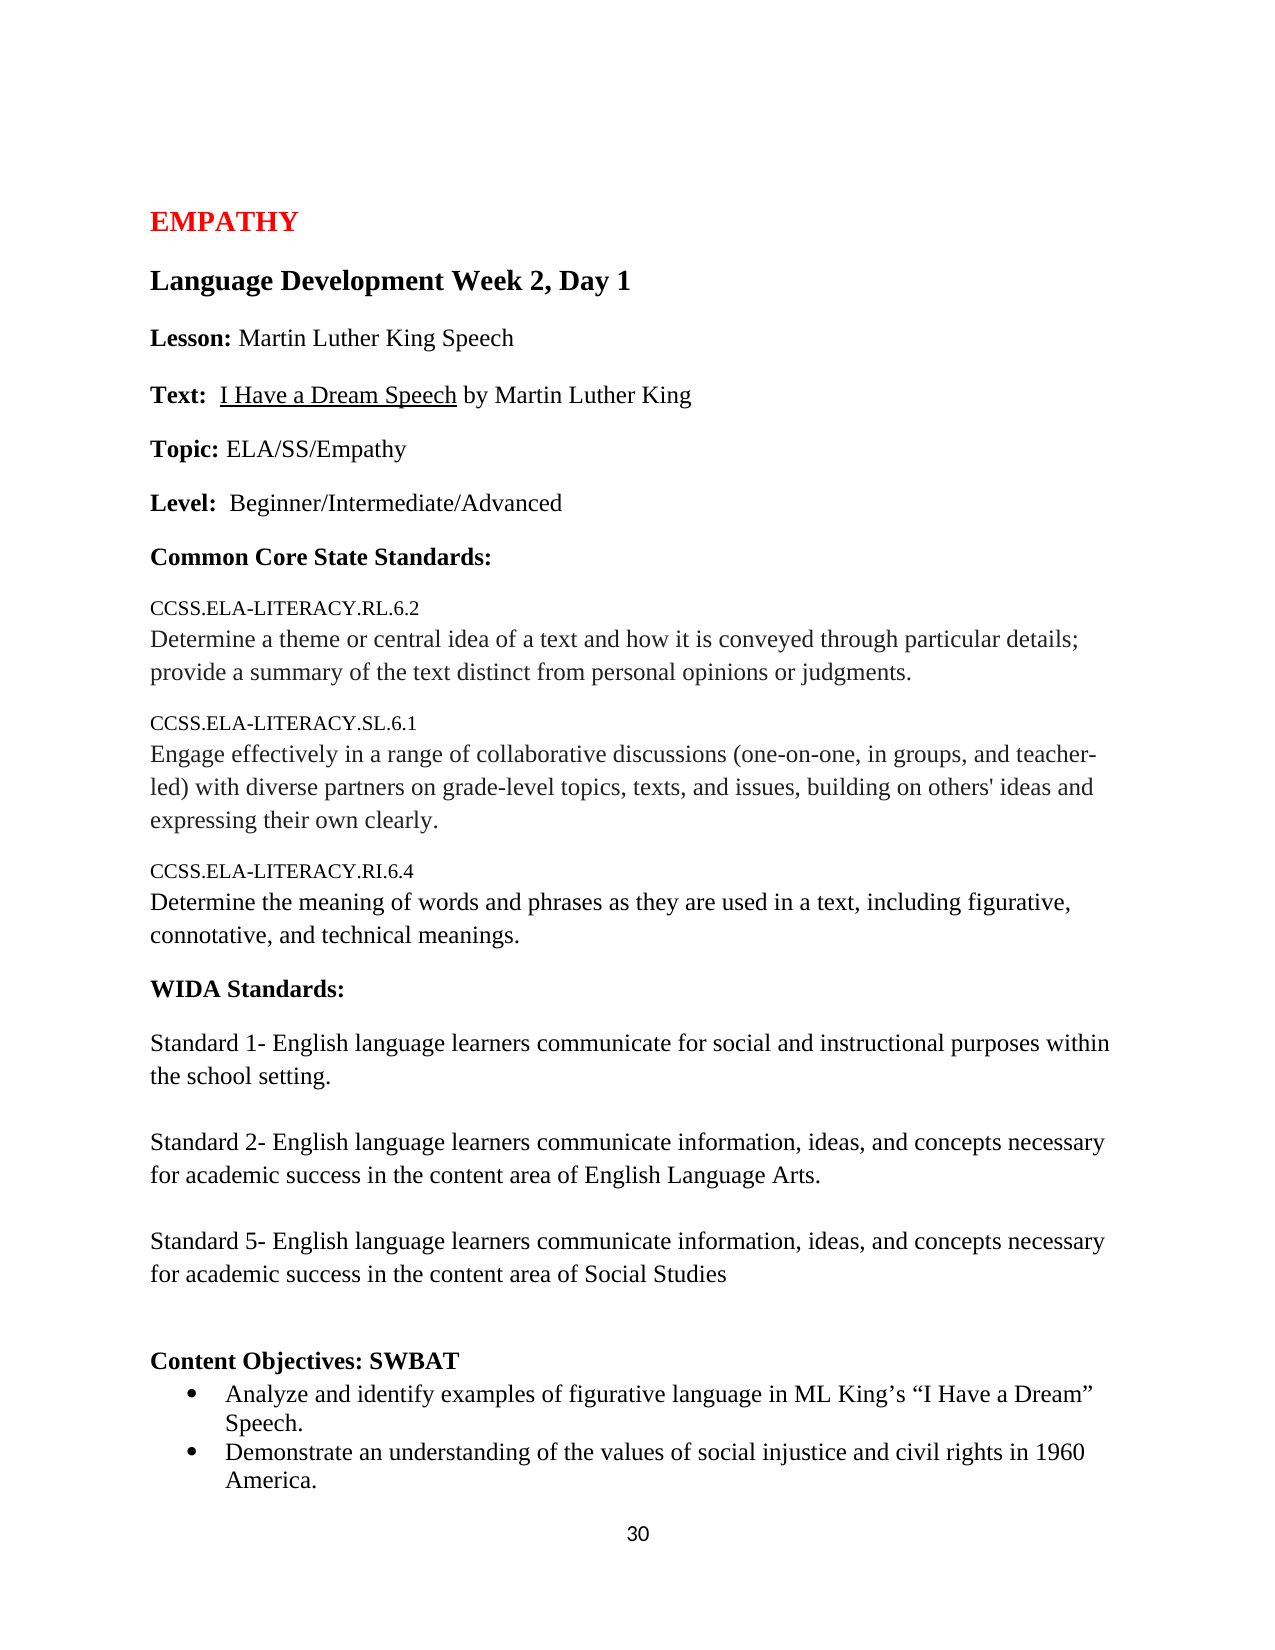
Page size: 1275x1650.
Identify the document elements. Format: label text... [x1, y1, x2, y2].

text Level: Beginner/Intermediate/Advanced [150, 488, 1125, 517]
text Lesson: Martin Luther King Speech [150, 323, 1125, 351]
text WIDA Standards: [150, 974, 1125, 1003]
text Topic: ELA/SS/Empathy [150, 434, 1125, 463]
text Standard 1- English language learners communicate for social and instructional purposes within the school setting. [150, 1028, 1125, 1090]
list Demonstrate an understanding of the values of social injustice and civil rights in 1960 America. [187, 1437, 1125, 1494]
list Analyze and identify examples of figurative language in ML King’s “I Have a Dream” Speech. [187, 1379, 1125, 1437]
text Common Core State Standards: [150, 542, 1125, 570]
text CCSS.ELA-LITERACY.SL.6.1 Engage effectively in a range of collaborative discussions (one-on-one, in groups, and teacher-led) with diverse partners on grade-level topics, texts, and issues, building on others' ideas and expressing their own clearly. [150, 711, 1125, 834]
text EMPATHY [150, 204, 1125, 237]
text Standard 2- English language learners communicate information, ideas, and concepts necessary for academic success in the content area of English Language Arts. [150, 1127, 1125, 1189]
text CCSS.ELA-LITERACY.RI.6.4 Determine the meaning of words and phrases as they are used in a text, including figurative, connotative, and technical meanings. [150, 859, 1125, 949]
text Standard 5- English language learners communicate information, ideas, and concepts necessary for academic success in the content area of Social Studies [150, 1226, 1125, 1288]
text Language Development Week 2, Day 1 [150, 263, 1125, 297]
text Text: I Have a Dream Speech by Martin Luther King [150, 380, 1125, 409]
text CCSS.ELA-LITERACY.RL.6.2 Determine a theme or central idea of a text and how it is conveyed through particular details; provide a summary of the text distinct from personal opinions or judgments. [150, 596, 1125, 686]
text Content Objectives: SWBAT [150, 1346, 1125, 1375]
